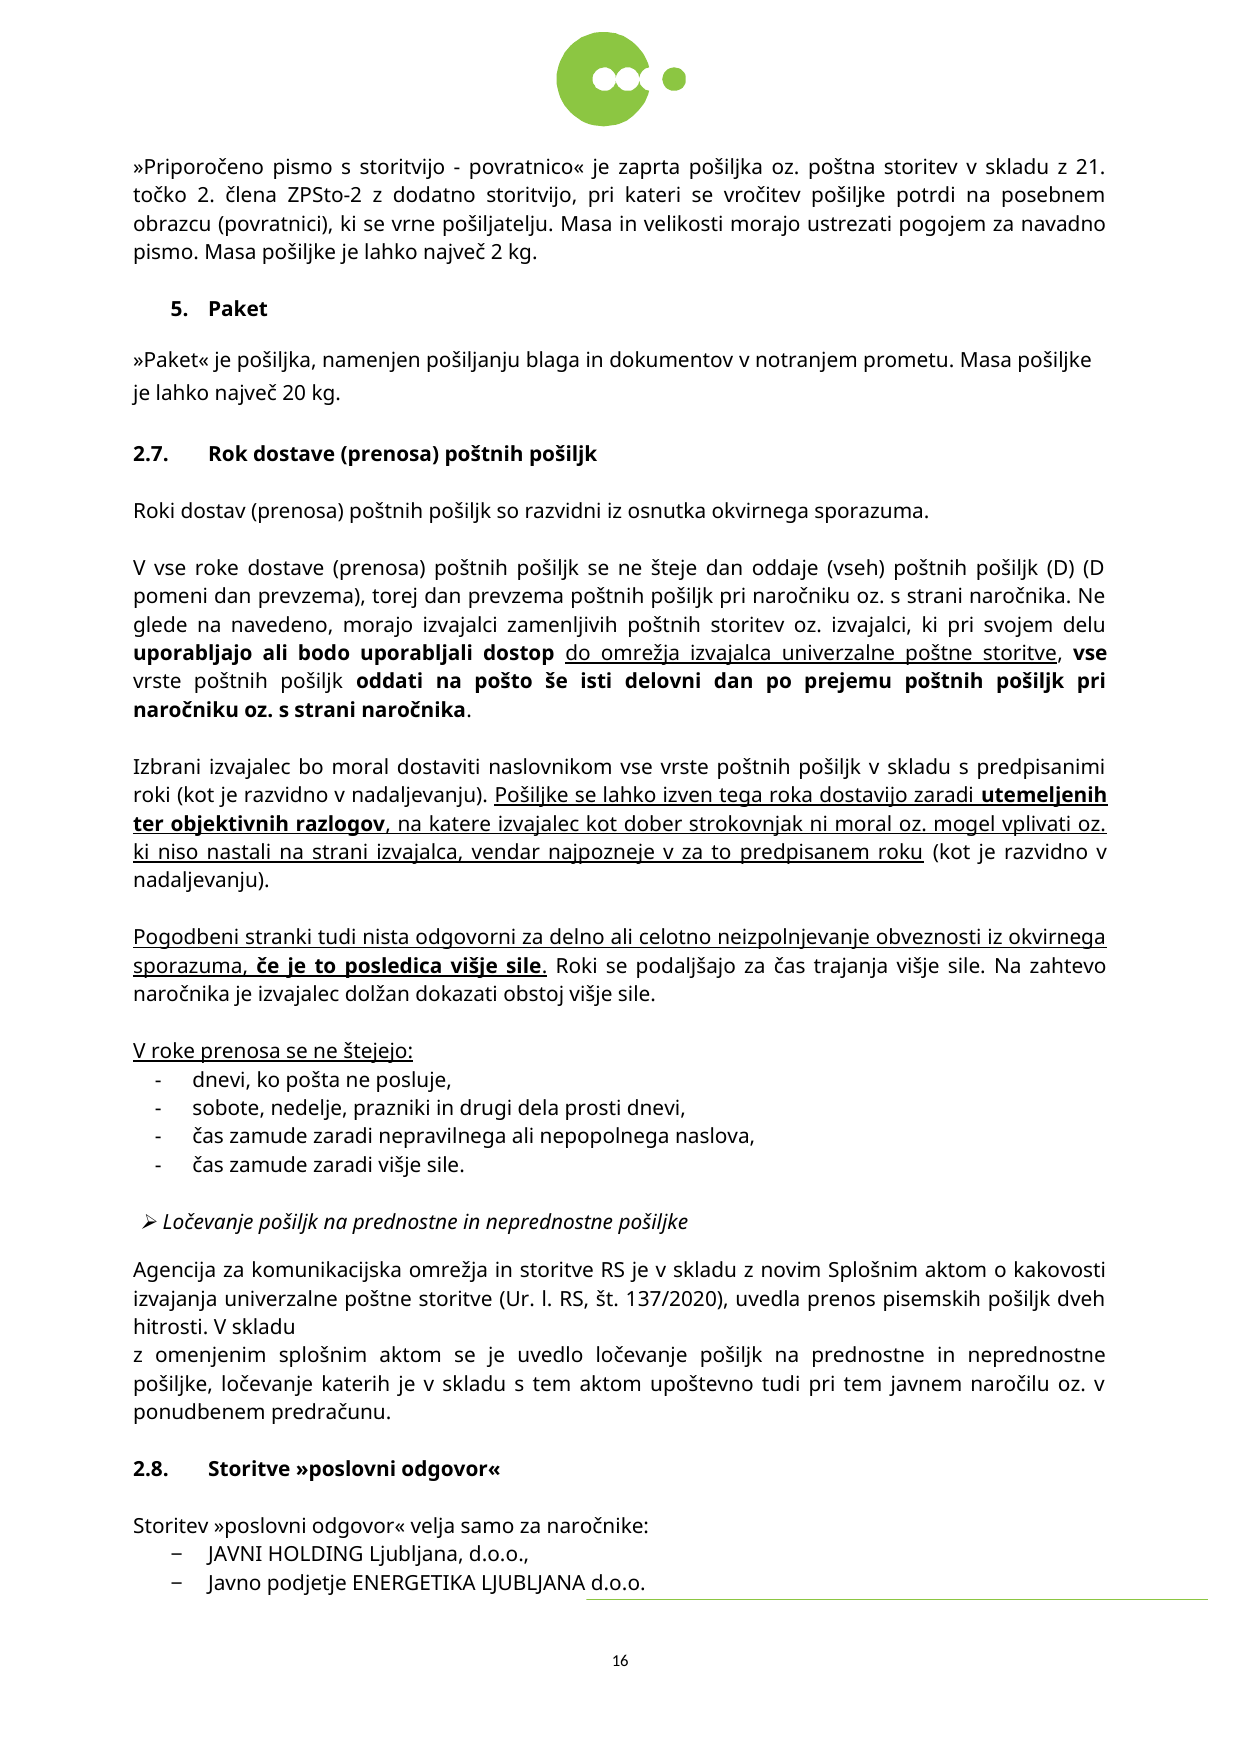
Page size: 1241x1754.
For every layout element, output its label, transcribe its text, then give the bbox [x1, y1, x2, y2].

text Roki dostav (prenosa) poštnih pošiljk so razvidni iz osnutka okvirnega sporazuma. [133, 496, 1107, 524]
text V roke prenosa se ne štejejo: [133, 1036, 1107, 1065]
list sobote, nedelje, prazniki in drugi dela prosti dnevi, [154, 1093, 1107, 1122]
text Storitev »poslovni odgovor« velja samo za naročnike: [133, 1511, 1107, 1539]
list Javno podjetje ENERGETIKA LJUBLJANA d.o.o. [170, 1568, 1107, 1596]
text z omenjenim splošnim aktom se je uvedlo ločevanje pošiljk na prednostne in neprednostne pošiljke, ločevanje katerih je v skladu s tem aktom upoštevno tudi pri tem javnem naročilu oz. v ponudbenem predračunu. [133, 1341, 1107, 1426]
text V vse roke dostave (prenosa) poštnih pošiljk se ne šteje dan oddaje (vseh) poštnih pošiljk (D) (D pomeni dan prevzema), torej dan prevzema poštnih pošiljk pri naročniku oz. s strani naročnika. Ne glede na navedeno, morajo izvajalci zamenljivih poštnih storitev oz. izvajalci, ki pri svojem delu uporabljajo ali bodo uporabljali dostop do omrežja izvajalca univerzalne poštne storitve, vse vrste poštnih pošiljk oddati na pošto še isti delovni dan po prejemu poštnih pošiljk pri naročniku oz. s strani naročnika. [133, 553, 1107, 723]
text »Paket« je pošiljka, namenjen pošiljanju blaga in dokumentov v notranjem prometu. Masa pošiljke je lahko največ 20 kg. [133, 345, 1107, 406]
list Ločevanje pošiljk na prednostne in neprednostne pošiljke [140, 1207, 1107, 1235]
text »Priporočeno pismo s storitvijo - povratnico« je zaprta pošiljka oz. poštna storitev v skladu z 21. točko 2. člena ZPSto-2 z dodatno storitvijo, pri kateri se vročitev pošiljke potrdi na posebnem obrazcu (povratnici), ki se vrne pošiljatelju. Masa in velikosti morajo ustrezati pogojem za navadno pismo. Masa pošiljke je lahko največ 2 kg. [133, 152, 1107, 266]
text Pogodbeni stranki tudi nista odgovorni za delno ali celotno neizpolnjevanje obveznosti iz okvirnega sporazuma, če je to posledica višje sile. Roki se podaljšajo za čas trajanja višje sile. Na zahtevo naročnika je izvajalec dolžan dokazati obstoj višje sile. [133, 922, 1107, 947]
list Storitve »poslovni odgovor« [133, 1454, 1107, 1483]
list JAVNI HOLDING Ljubljana, d.o.o., [170, 1539, 1107, 1568]
text Pogodbeni stranki tudi nista odgovorni za delno ali celotno neizpolnjevanje obveznosti iz okvirnega sporazuma, če je to posledica višje sile. Roki se podaljšajo za čas trajanja višje sile. Na zahtevo naročnika je izvajalec dolžan dokazati obstoj višje sile. [133, 948, 1107, 1008]
text Agencija za komunikacijska omrežja in storitve RS je v skladu z novim Splošnim aktom o kakovosti izvajanja univerzalne poštne storitve (Ur. l. RS, št. 137/2020), uvedla prenos pisemskih pošiljk dveh hitrosti. V skladu [133, 1255, 1107, 1341]
text Izbrani izvajalec bo moral dostaviti naslovnikom vse vrste poštnih pošiljk v skladu s predpisanimi roki (kot je razvidno v nadaljevanju). Pošiljke se lahko izven tega roka dostavijo zaradi utemeljenih ter objektivnih razlogov, na katere izvajalec kot dober strokovnjak ni moral oz. mogel vplivati oz. ki niso nastali na strani izvajalca, vendar najpozneje v za to predpisanem roku (kot je razvidno v nadaljevanju). [133, 752, 1107, 833]
list Paket [170, 294, 1107, 323]
list dnevi, ko pošta ne posluje, [154, 1065, 1107, 1093]
text Izbrani izvajalec bo moral dostaviti naslovnikom vse vrste poštnih pošiljk v skladu s predpisanimi roki (kot je razvidno v nadaljevanju). Pošiljke se lahko izven tega roka dostavijo zaradi utemeljenih ter objektivnih razlogov, na katere izvajalec kot dober strokovnjak ni moral oz. mogel vplivati oz. ki niso nastali na strani izvajalca, vendar najpozneje v za to predpisanem roku (kot je razvidno v nadaljevanju). [133, 834, 1107, 894]
list Rok dostave (prenosa) poštnih pošiljk [133, 439, 1107, 467]
list čas zamude zaradi višje sile. [154, 1150, 1107, 1178]
list čas zamude zaradi nepravilnega ali nepopolnega naslova, [154, 1122, 1107, 1150]
